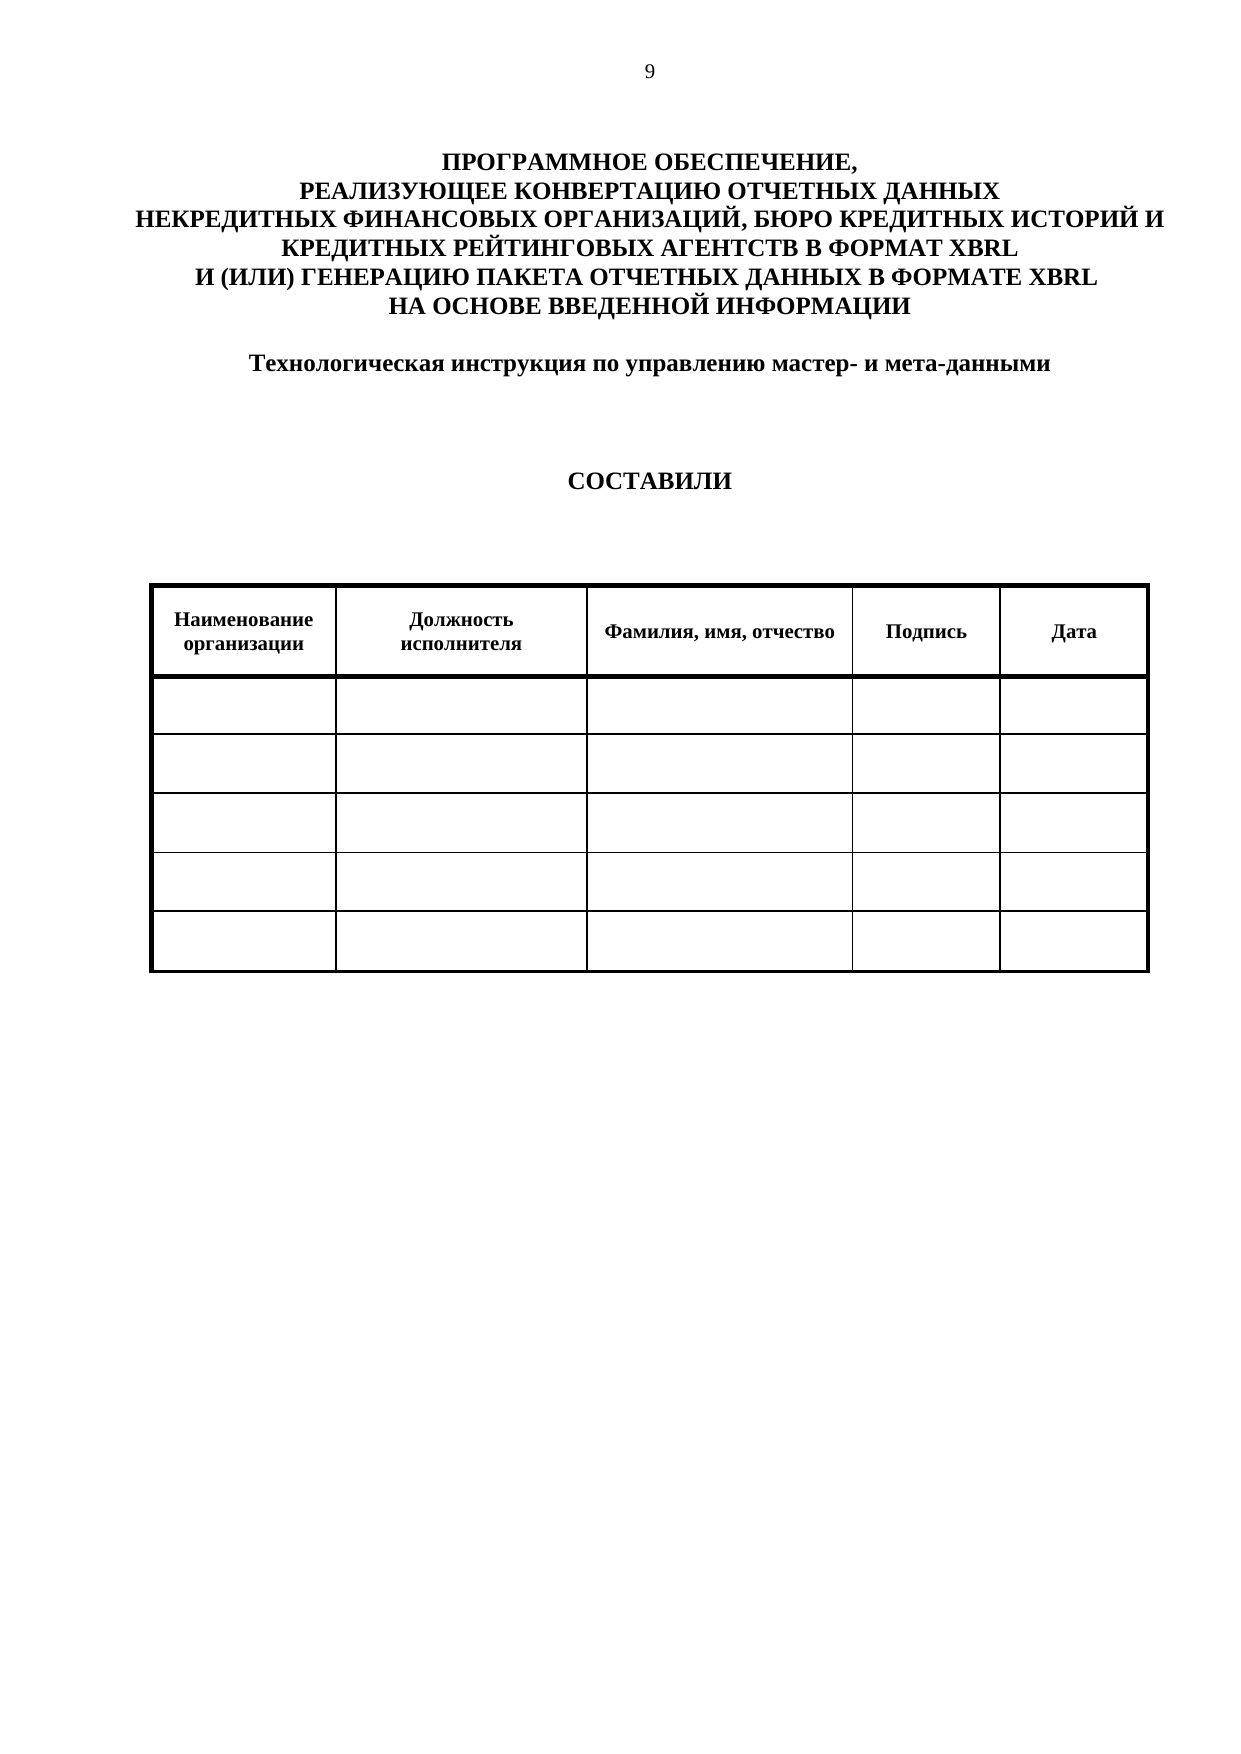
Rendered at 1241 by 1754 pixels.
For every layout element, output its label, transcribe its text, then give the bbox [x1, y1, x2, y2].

table_cell [154, 679, 335, 733]
table_header Дата [1001, 588, 1146, 674]
table_cell [1001, 679, 1146, 733]
text Технологическая инструкция по управлению мастер- и мета-данными [118, 348, 1181, 377]
text программноЕ обеспечениЕ, [118, 147, 1181, 176]
table_cell [853, 853, 999, 910]
table_cell [337, 912, 586, 969]
table_cell [1001, 853, 1146, 910]
table_cell [154, 912, 335, 969]
table_cell [853, 679, 999, 733]
table_cell [154, 853, 335, 910]
table_cell [337, 679, 586, 733]
table_cell [154, 794, 335, 851]
text реализующеЕ конвертацию отчетных данных [118, 176, 1181, 204]
table_header Наименование организации [154, 588, 335, 674]
table_header Должность исполнителя [337, 588, 586, 674]
table_cell [853, 794, 999, 851]
text некредитных финансовых организаций, бюро кредитных историй и кредитных рейтинговых агентств в формат XBRL и (или) генерацию пакета отчетных данных в формате XBRL на основе введенной информации [118, 204, 1181, 319]
table_cell [588, 679, 852, 733]
table_cell [588, 912, 852, 969]
table_cell [154, 735, 335, 792]
table_cell [337, 735, 586, 792]
table_cell [853, 912, 999, 969]
table_cell [1001, 912, 1146, 969]
table_header Фамилия, имя, отчество [588, 588, 852, 674]
table_cell [1001, 735, 1146, 792]
text СОСТАВИЛИ [118, 466, 1181, 494]
table_cell [588, 735, 852, 792]
table_header Подпись [853, 588, 999, 674]
table_cell [588, 794, 852, 851]
table_cell [337, 853, 586, 910]
table_cell [853, 735, 999, 792]
table_cell [588, 853, 852, 910]
table_cell [337, 794, 586, 851]
table_cell [1001, 794, 1146, 851]
